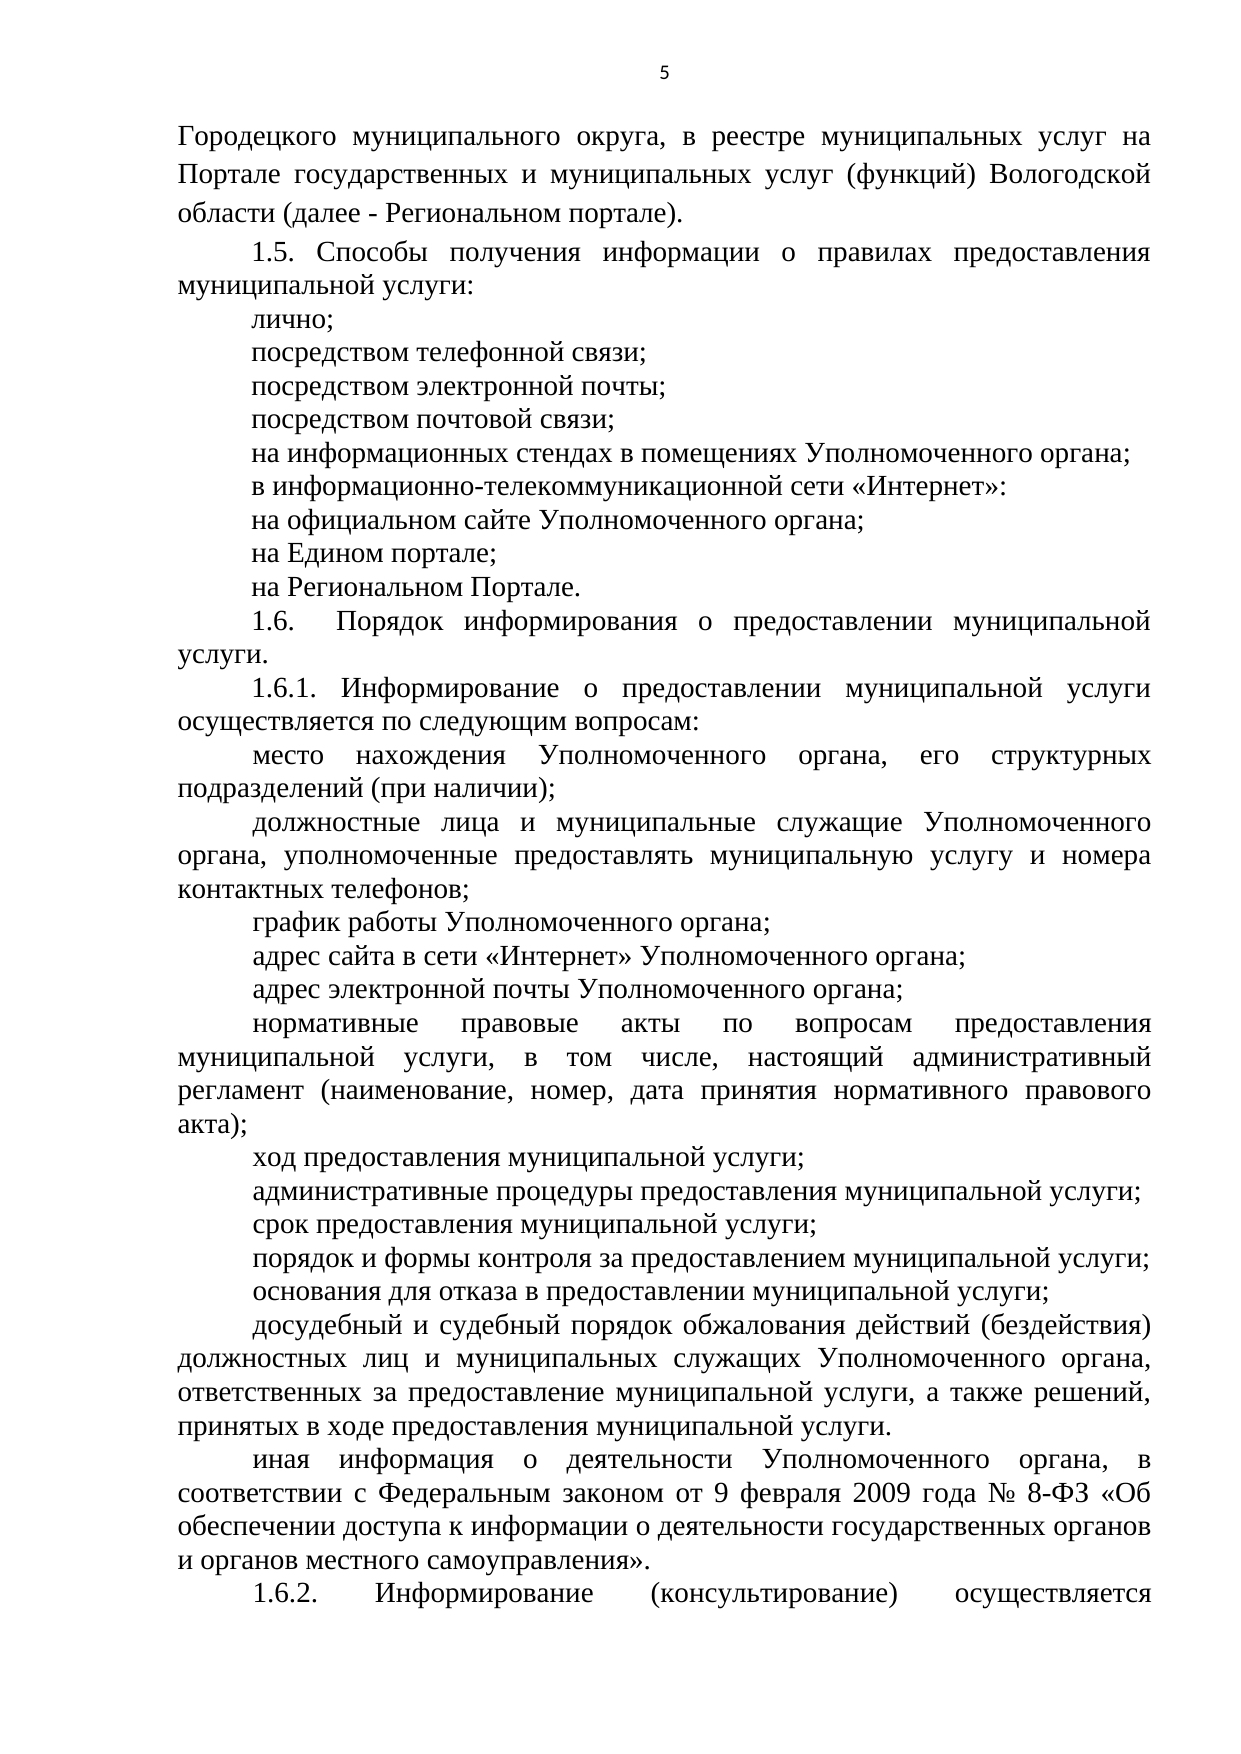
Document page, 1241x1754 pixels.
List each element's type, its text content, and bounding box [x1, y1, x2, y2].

text основания для отказа в предоставлении муниципальной услуги; [177, 1273, 1152, 1307]
text на официальном сайте Уполномоченного органа; [177, 502, 1152, 536]
text посредством телефонной связи; [177, 334, 1152, 368]
text на Региональном Портале. [177, 569, 1152, 603]
text ход предоставления муниципальной услуги; [177, 1139, 1152, 1173]
text 1.6. Порядок информирования о предоставлении муниципальной услуги. [177, 603, 1152, 670]
text место нахождения Уполномоченного органа, его структурных подразделений (при наличии); [177, 737, 1152, 804]
text на информационных стендах в помещениях Уполномоченного органа; [177, 435, 1152, 468]
text адрес электронной почты Уполномоченного органа; [177, 972, 1152, 1005]
text лично; [177, 301, 1152, 334]
text административные процедуры предоставления муниципальной услуги; [177, 1173, 1152, 1206]
text адрес сайта в сети «Интернет» Уполномоченного органа; [177, 938, 1152, 972]
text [177, 1575, 1152, 1609]
text посредством почтовой связи; [177, 401, 1152, 435]
text посредством электронной почты; [177, 368, 1152, 401]
text в информационно-телекоммуникационной сети «Интернет»: [177, 468, 1152, 502]
text график работы Уполномоченного органа; [177, 904, 1152, 938]
text 1.5. Способы получения информации о правилах предоставления муниципальной услуги: [177, 234, 1152, 301]
text на Едином портале; [177, 536, 1152, 569]
text досудебный и судебный порядок обжалования действий (бездействия) должностных лиц и муниципальных служащих Уполномоченного органа, ответственных за предоставление муниципальной услуги, а также решений, принятых в ходе предоставления муниципальной услуги. [177, 1307, 1152, 1441]
text иная информация о деятельности Уполномоченного органа, в соответствии с Федеральным законом от 9 февраля 2009 года № 8-ФЗ «Об обеспечении доступа к информации о деятельности государственных органов и органов местного самоуправления». [177, 1441, 1152, 1575]
text должностные лица и муниципальные служащие Уполномоченного органа, уполномоченные предоставлять муниципальную услугу и номера контактных телефонов; [177, 804, 1152, 904]
text 1.6.1. Информирование о предоставлении муниципальной услуги осуществляется по следующим вопросам: [177, 670, 1152, 737]
text порядок и формы контроля за предоставлением муниципальной услуги; [177, 1240, 1152, 1273]
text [177, 118, 1152, 229]
text нормативные правовые акты по вопросам предоставления муниципальной услуги, в том числе, настоящий административный регламент (наименование, номер, дата принятия нормативного правового акта); [177, 1005, 1152, 1139]
text срок предоставления муниципальной услуги; [177, 1206, 1152, 1240]
